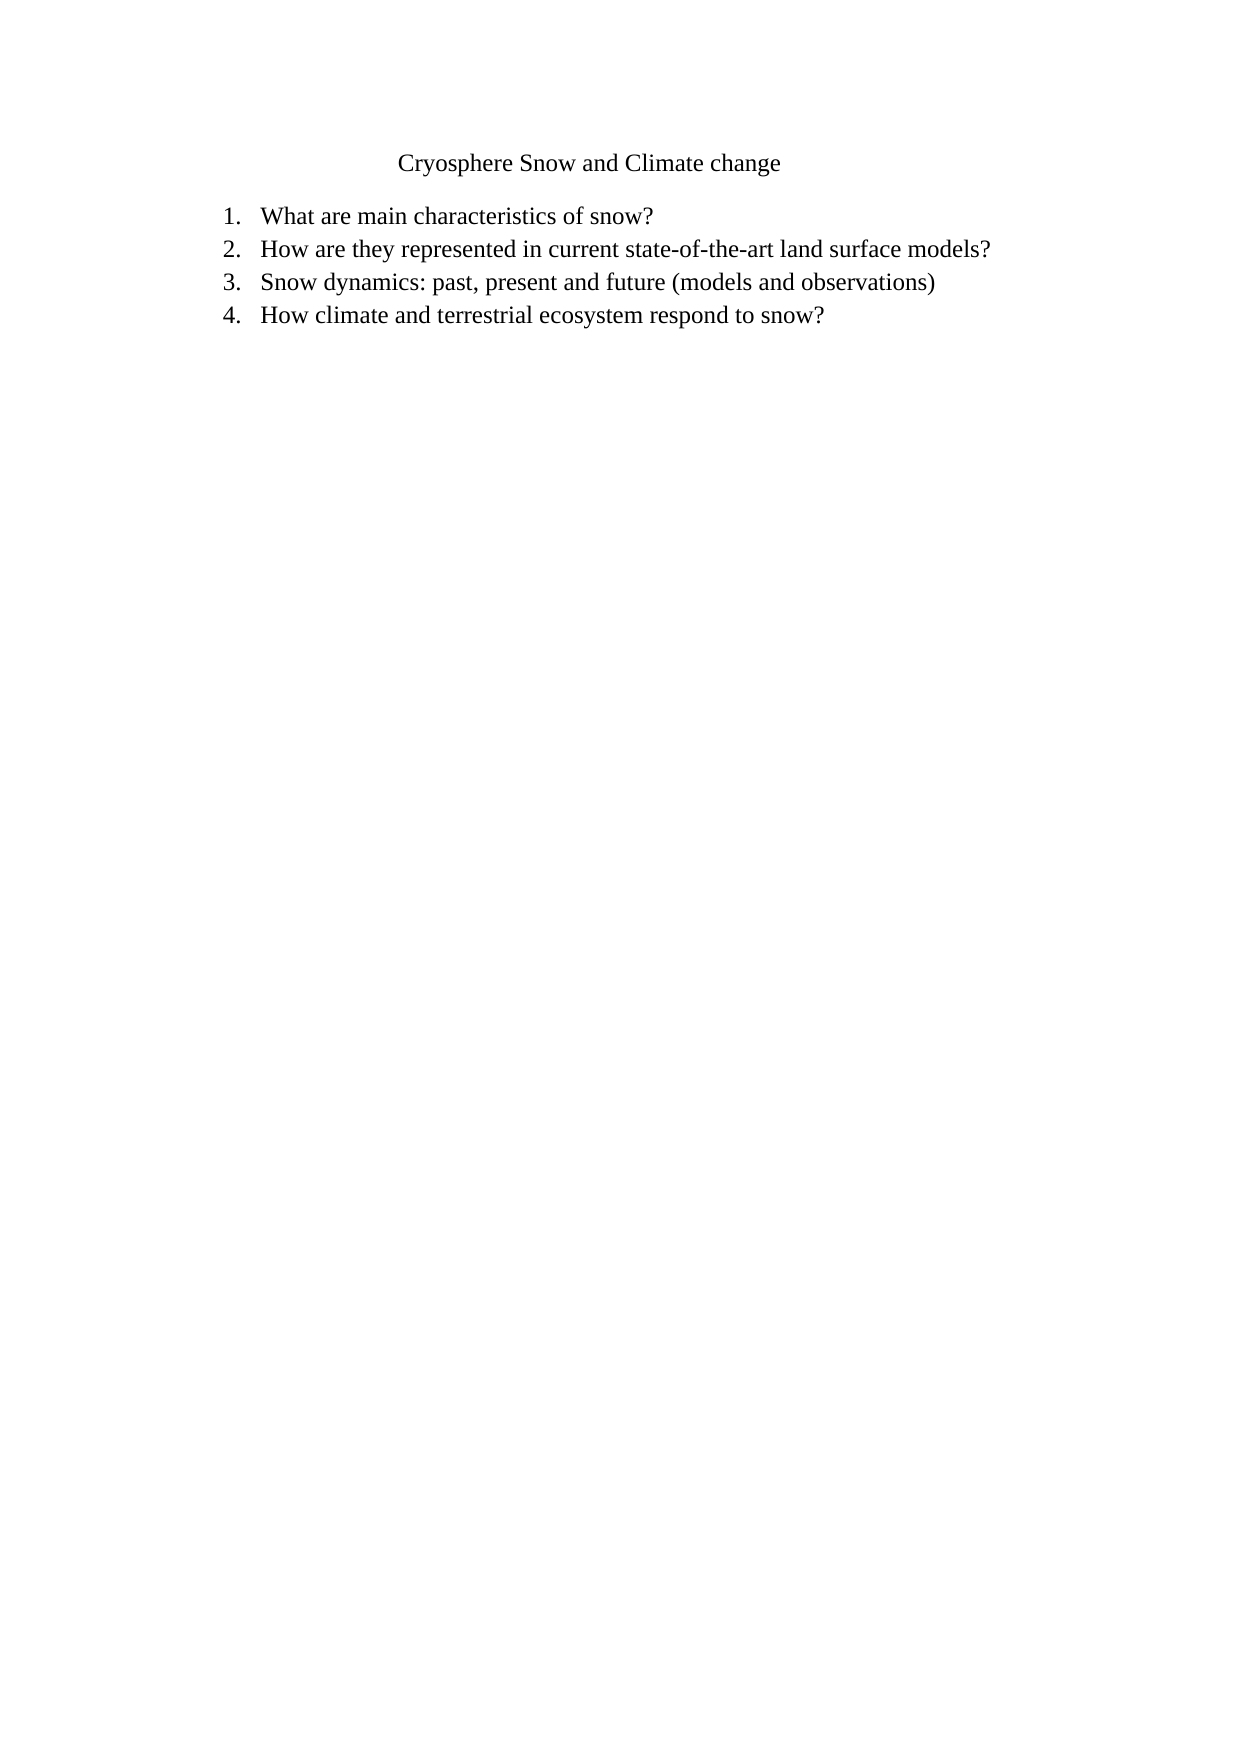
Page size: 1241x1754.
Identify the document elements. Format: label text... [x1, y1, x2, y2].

list How are they represented in current state-of-the-art land surface models? [223, 234, 1093, 263]
list What are main characteristics of snow? [223, 201, 1093, 230]
list How climate and terrestrial ecosystem respond to snow? [223, 301, 1093, 329]
text Cryosphere Snow and Climate change [148, 148, 1093, 176]
list Snow dynamics: past, present and future (models and observations) [223, 267, 1093, 296]
